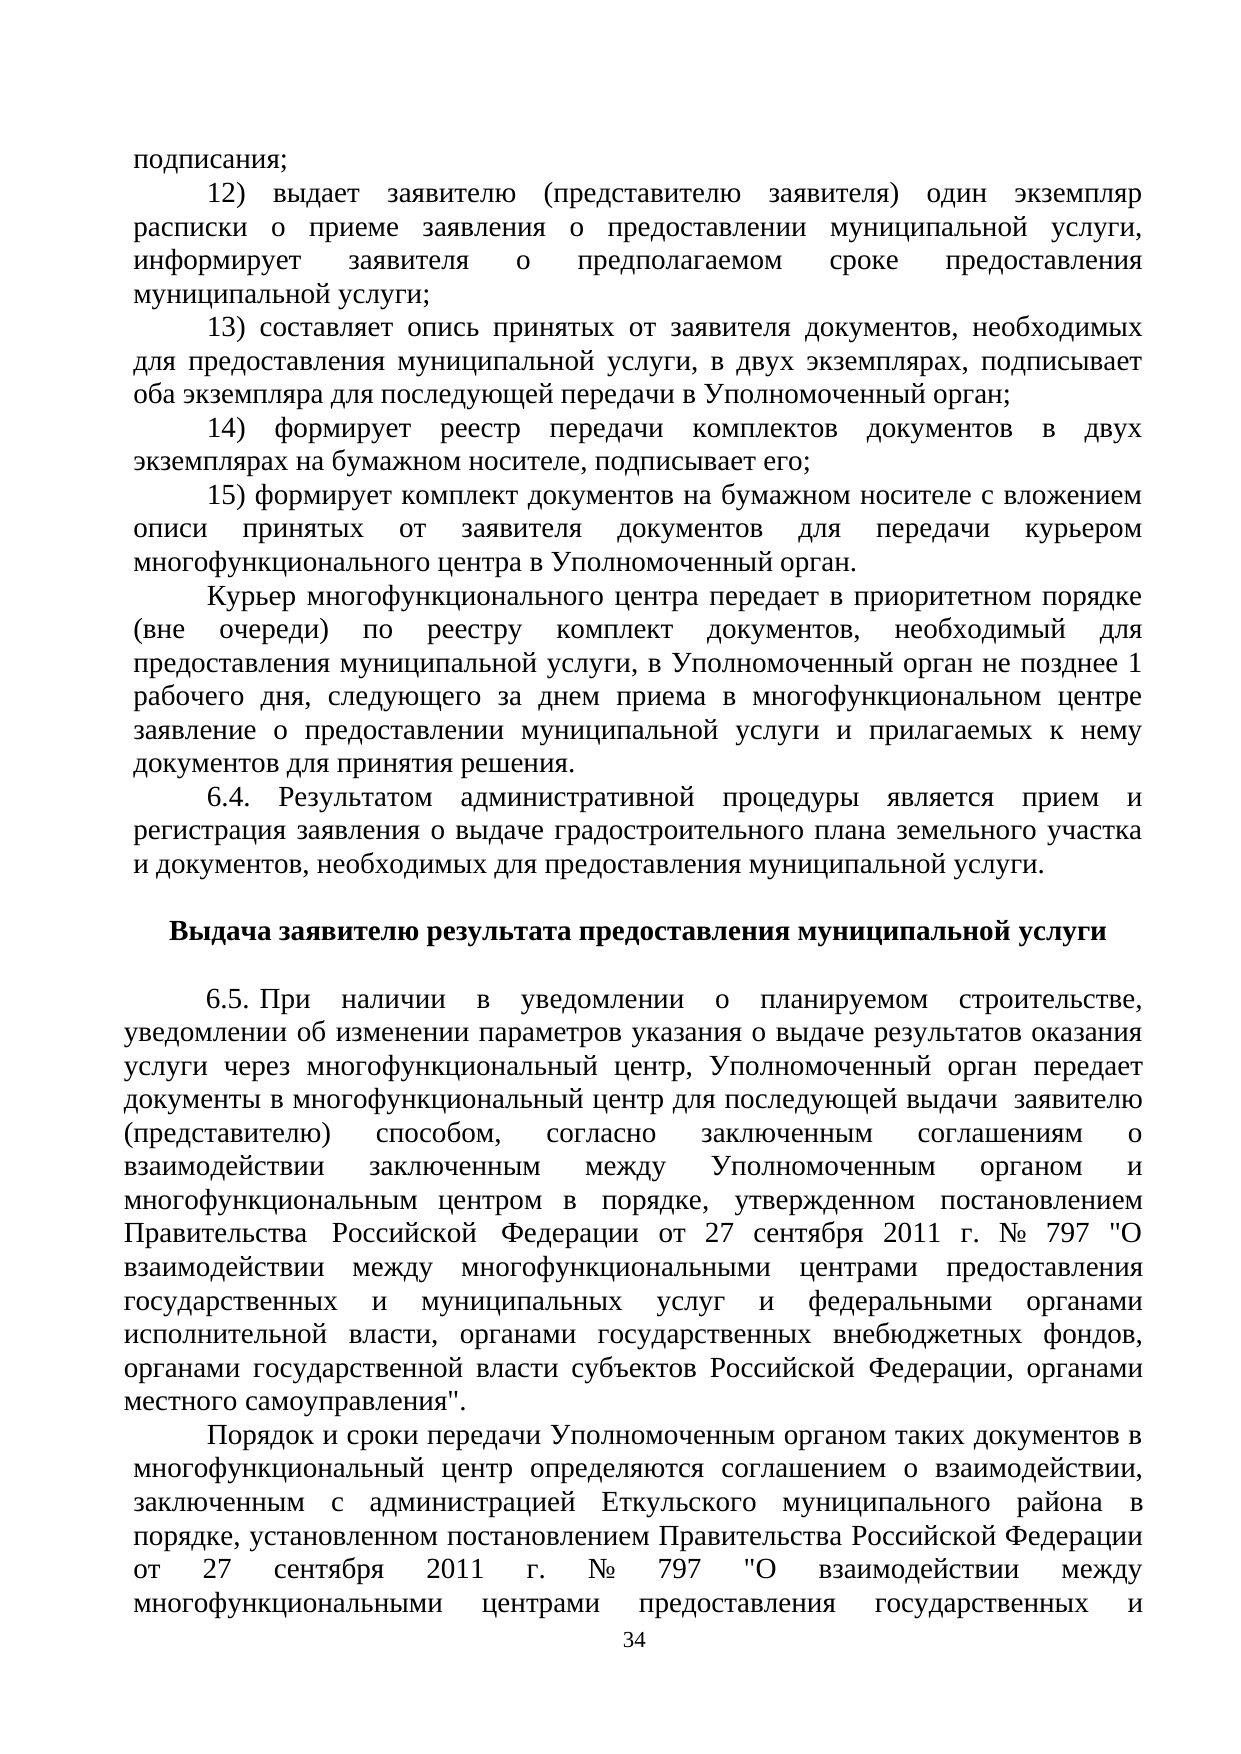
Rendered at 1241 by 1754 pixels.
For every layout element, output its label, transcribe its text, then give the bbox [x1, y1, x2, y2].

text 6.4. Результатом административной процедуры является прием и регистрация заявления о выдаче градостроительного плана земельного участка и документов, необходимых для предоставления муниципальной услуги. [133, 779, 1143, 879]
list При наличии в уведомлении о планируемом строительстве, уведомлении об изменении параметров указания о выдаче результатов оказания услуги через многофункциональный центр, Уполномоченный орган передает документы в многофункциональный центр для последующей выдачи заявителю (представителю) способом, согласно заключенным соглашениям о взаимодействии заключенным между Уполномоченным органом и многофункциональным центром в порядке, утвержденном постановлением Правительства Российской Федерации от 27 сентября 2011 г. № 797 "О взаимодействии между многофункциональными центрами предоставления государственных и муниципальных услуг и федеральными органами исполнительной власти, органами государственных внебюджетных фондов, органами государственной власти субъектов Российской Федерации, органами местного самоуправления". [123, 981, 1143, 1417]
subtitle Выдача заявителю результата предоставления муниципальной услуги [133, 913, 1142, 947]
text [133, 1417, 1143, 1618]
text Курьер многофункционального центра передает в приоритетном порядке (вне очереди) по реестру комплект документов, необходимый для предоставления муниципальной услуги, в Уполномоченный орган не позднее 1 рабочего дня, следующего за днем приема в многофункциональном центре заявление о предоставлении муниципальной услуги и прилагаемых к нему документов для принятия решения. [133, 578, 1143, 779]
text 15) формирует комплект документов на бумажном носителе с вложением описи принятых от заявителя документов для передачи курьером многофункционального центра в Уполномоченный орган. [133, 477, 1143, 578]
text 12) выдает заявителю (представителю заявителя) один экземпляр расписки о приеме заявления о предоставлении муниципальной услуги, информирует заявителя о предполагаемом сроке предоставления муниципальной услуги; [133, 175, 1143, 309]
text 13) составляет опись принятых от заявителя документов, необходимых для предоставления муниципальной услуги, в двух экземплярах, подписывает оба экземпляра для последующей передачи в Уполномоченный орган; [133, 309, 1143, 410]
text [133, 142, 1143, 175]
text 14) формирует реестр передачи комплектов документов в двух экземплярах на бумажном носителе, подписывает его; [133, 410, 1143, 477]
